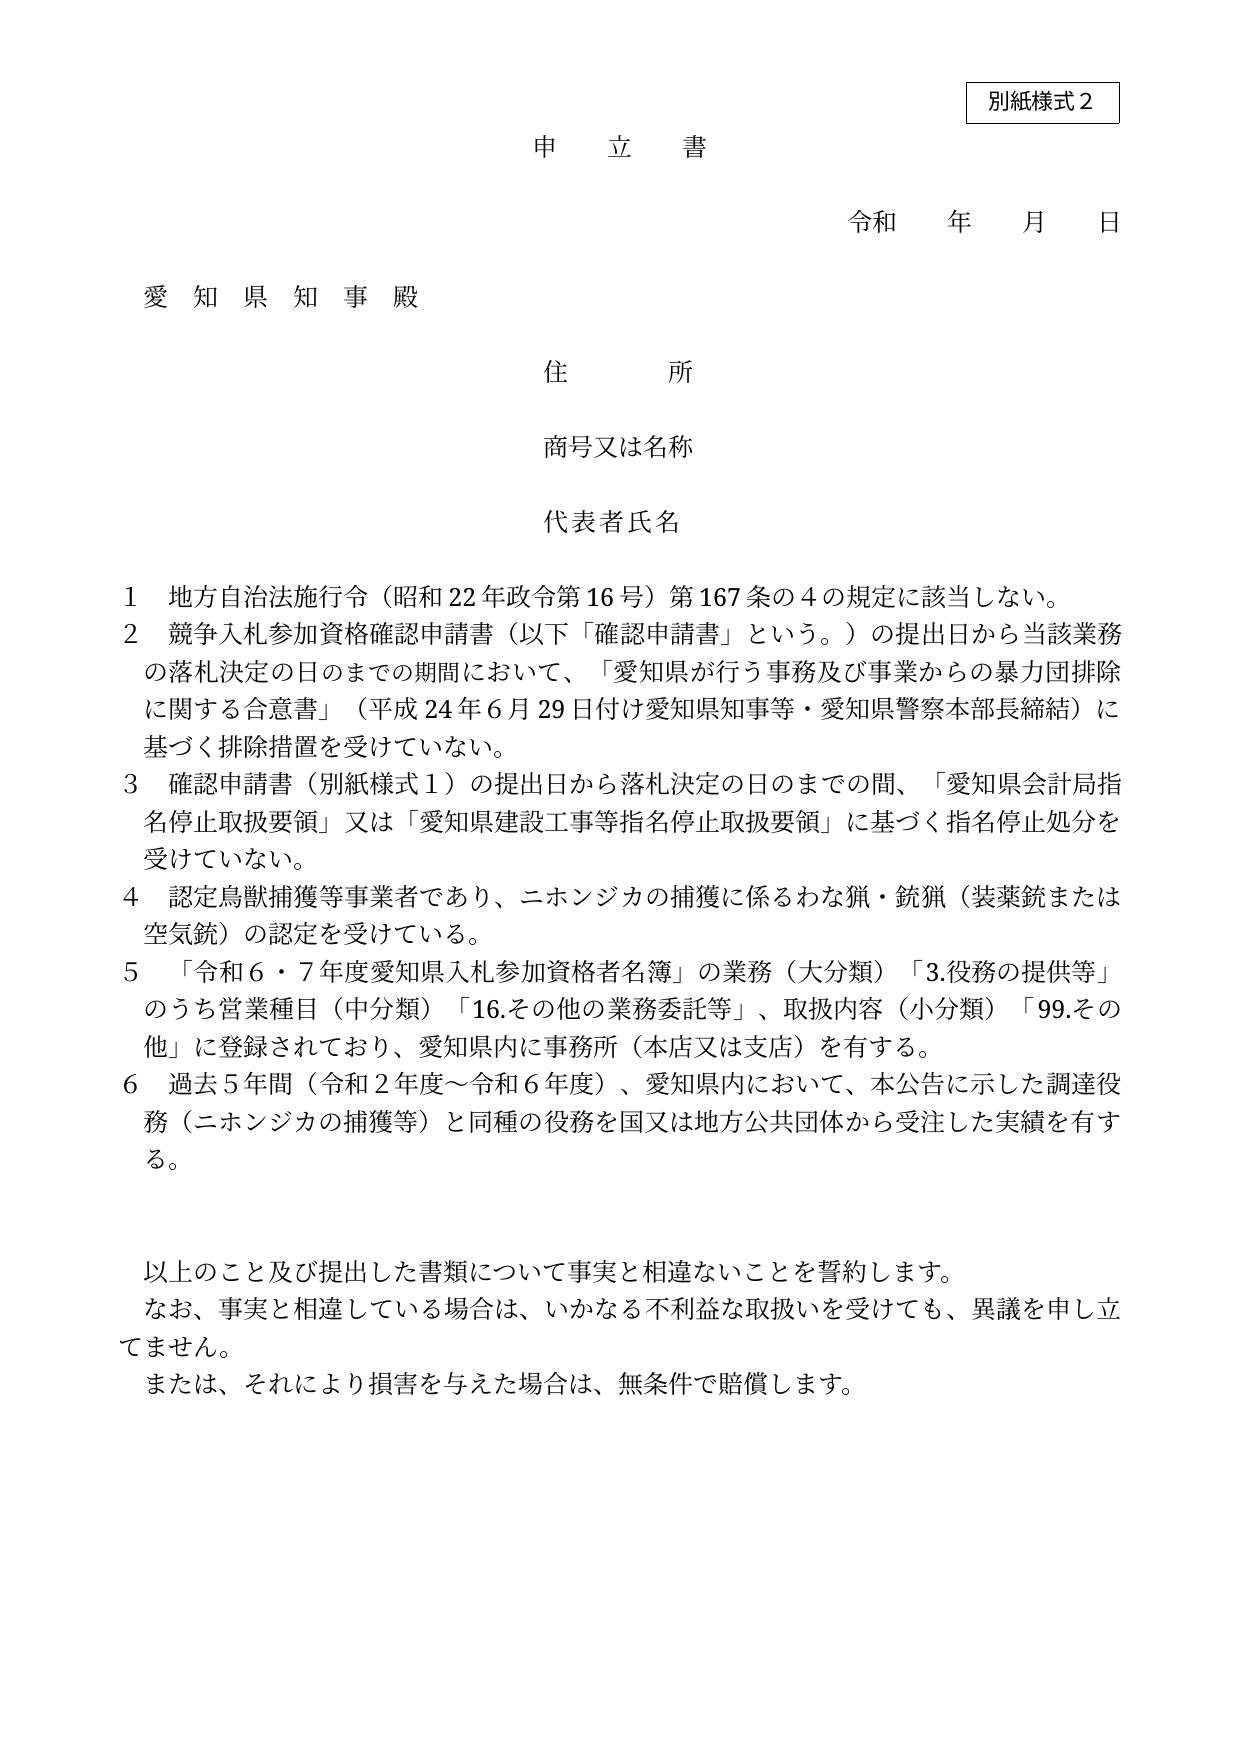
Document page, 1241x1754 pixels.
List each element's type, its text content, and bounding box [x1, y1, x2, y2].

text ２ 競争入札参加資格確認申請書（以下「確認申請書」という。）の提出日から当該業務の落札決定の日のまでの期間において、「愛知県が行う事務及び事業からの暴力団排除に関する合意書」（平成24年６月29日付け愛知県知事等・愛知県警察本部長締結）に基づく排除措置を受けていない。 [118, 614, 1122, 764]
text 商号又は名称 [118, 427, 1122, 464]
text ４ 認定鳥獣捕獲等事業者であり、ニホンジカの捕獲に係るわな猟・銃猟（装薬銃または空気銃）の認定を受けている。 [118, 877, 1122, 952]
text 申 立 書 [118, 127, 1122, 164]
text なお、事実と相違している場合は、いかなる不利益な取扱いを受けても、異議を申し立てません。 [118, 1289, 1122, 1364]
text ５ 「令和６・７年度愛知県入札参加資格者名簿」の業務（大分類）「3.役務の提供等」のうち営業種目（中分類）「16.その他の業務委託等」、取扱内容（小分類）「99.その他」に登録されており、愛知県内に事務所（本店又は支店）を有する。 [118, 952, 1122, 1064]
text 住 所 [118, 352, 1122, 389]
text ６ 過去５年間（令和２年度～令和６年度）、愛知県内において、本公告に示した調達役務（ニホンジカの捕獲等）と同種の役務を国又は地方公共団体から受注した実績を有する。 [118, 1064, 1122, 1177]
text または、それにより損害を与えた場合は、無条件で賠償します。 [118, 1364, 1122, 1402]
text ３ 確認申請書（別紙様式１）の提出日から落札決定の日のまでの間、「愛知県会計局指名停止取扱要領」又は「愛知県建設工事等指名停止取扱要領」に基づく指名停止処分を受けていない。 [118, 764, 1122, 877]
text 代表者氏名 [118, 502, 1122, 539]
text 令和 年 月 日 [118, 202, 1122, 239]
text １ 地方自治法施行令（昭和22年政令第16号）第167条の４の規定に該当しない。 [118, 577, 1122, 614]
text 以上のこと及び提出した書類について事実と相違ないことを誓約します。 [118, 1252, 1122, 1289]
text 愛 知 県 知 事 殿 [118, 277, 1122, 314]
